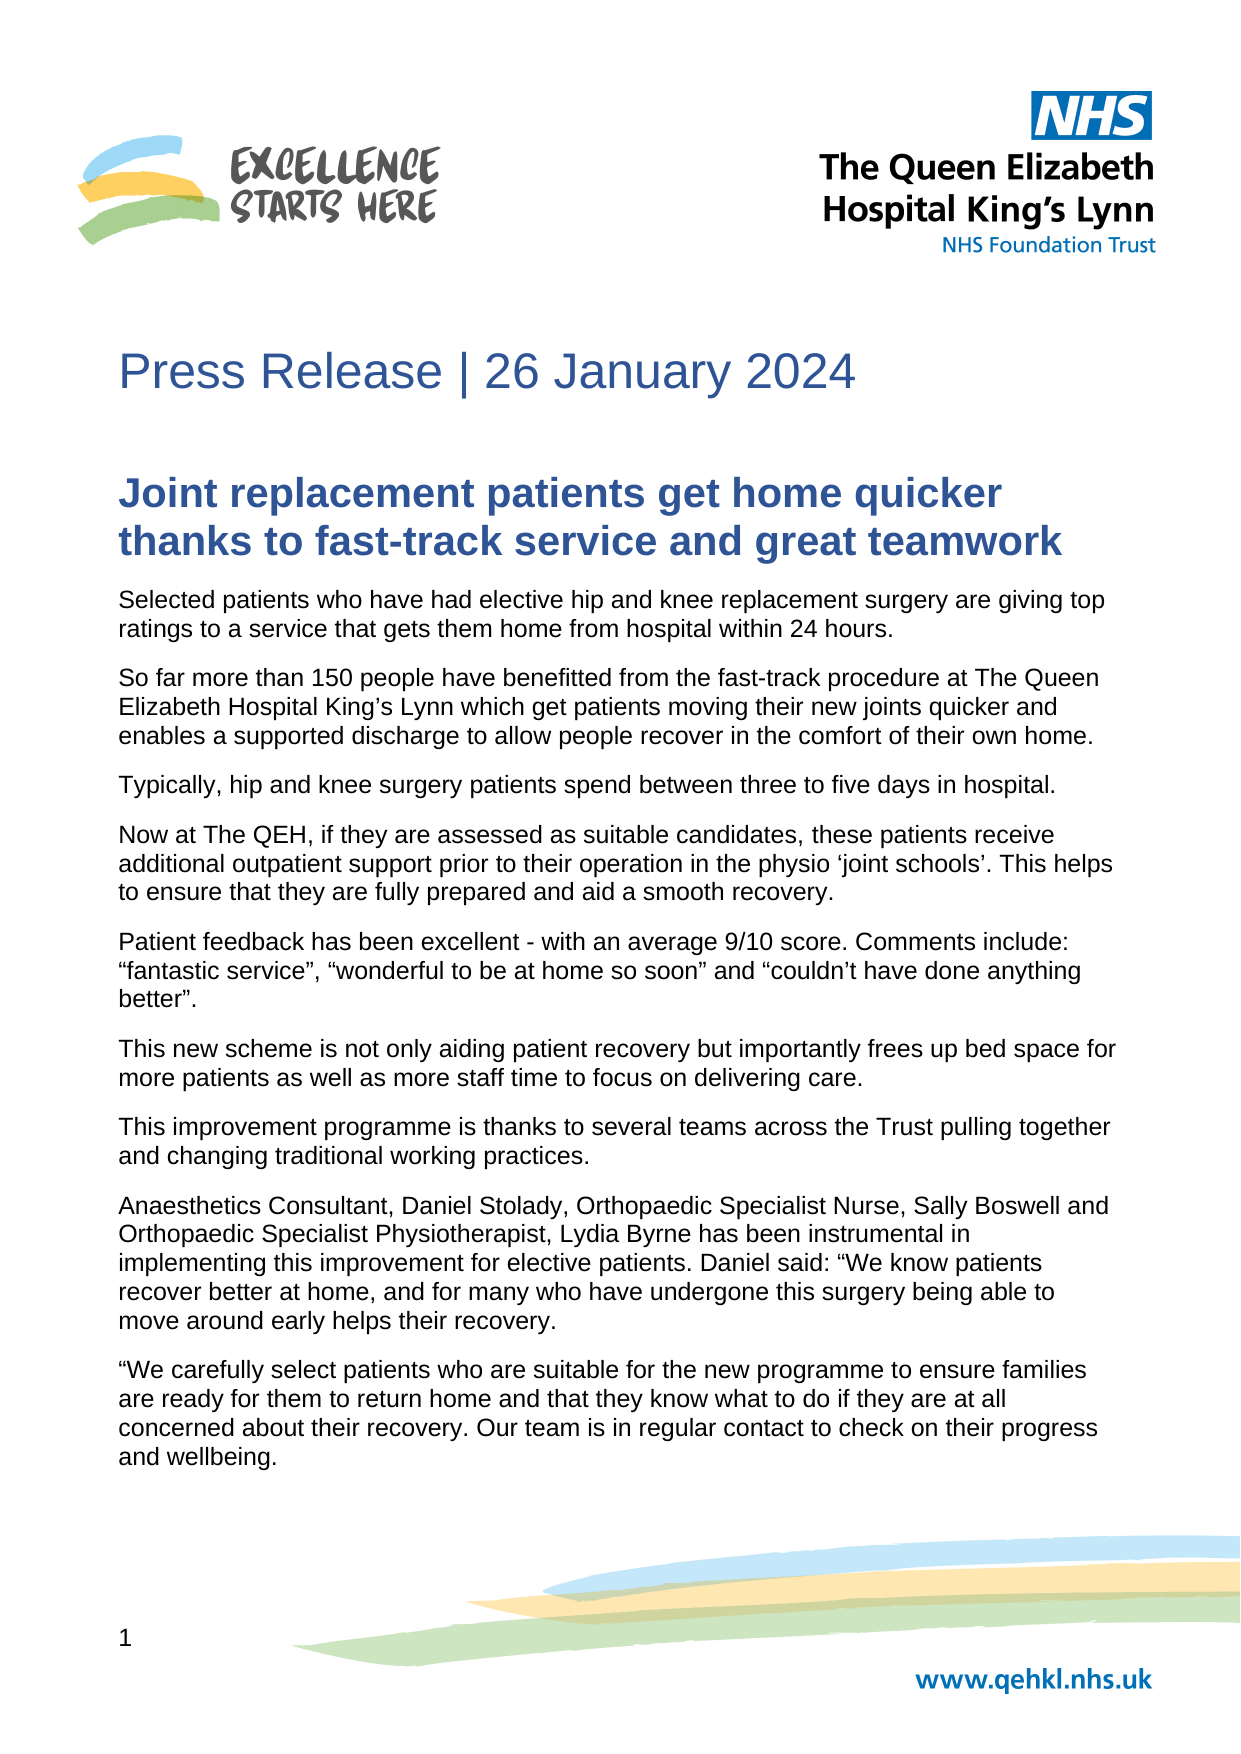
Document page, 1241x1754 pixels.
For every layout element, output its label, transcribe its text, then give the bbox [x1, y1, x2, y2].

text So far more than 150 people have benefitted from the fast-track procedure at The Queen Elizabeth Hospital King’s Lynn which get patients moving their new joints quicker and enables a supported discharge to allow people recover in the comfort of their own home. [118, 663, 1122, 749]
text Joint replacement patients get home quicker thanks to fast-track service and great teamwork [118, 468, 1122, 564]
text This improvement programme is thanks to several teams across the Trust pulling together and changing traditional working practices. [118, 1112, 1122, 1170]
text This new scheme is not only aiding patient recovery but importantly frees up bed space for more patients as well as more staff time to focus on delivering care. [118, 1034, 1122, 1091]
text Selected patients who have had elective hip and knee replacement surgery are giving top ratings to a service that gets them home from hospital within 24 hours. [118, 585, 1122, 642]
text Patient feedback has been excellent - with an average 9/10 score. Comments include: “fantastic service”, “wonderful to be at home so soon” and “couldn’t have done anything better”. [118, 927, 1122, 1013]
text Typically, hip and knee surgery patients spend between three to five days in hospital. [118, 770, 1122, 799]
text “We carefully select patients who are suitable for the new programme to ensure families are ready for them to return home and that they know what to do if they are at all concerned about their recovery. Our team is in regular contact to check on their progress and wellbeing. [118, 1355, 1122, 1470]
subtitle Press Release | 26 January 2024 [118, 342, 1122, 399]
picture [0, 1, 1241, 1754]
text Anaesthetics Consultant, Daniel Stolady, Orthopaedic Specialist Nurse, Sally Boswell and Orthopaedic Specialist Physiotherapist, Lydia Byrne has been instrumental in implementing this improvement for elective patients. Daniel said: “We know patients recover better at home, and for many who have undergone this surgery being able to move around early helps their recovery. [118, 1191, 1122, 1334]
text Now at The QEH, if they are assessed as suitable candidates, these patients receive additional outpatient support prior to their operation in the physio ‘joint schools’. This helps to ensure that they are fully prepared and aid a smooth recovery. [118, 820, 1122, 906]
